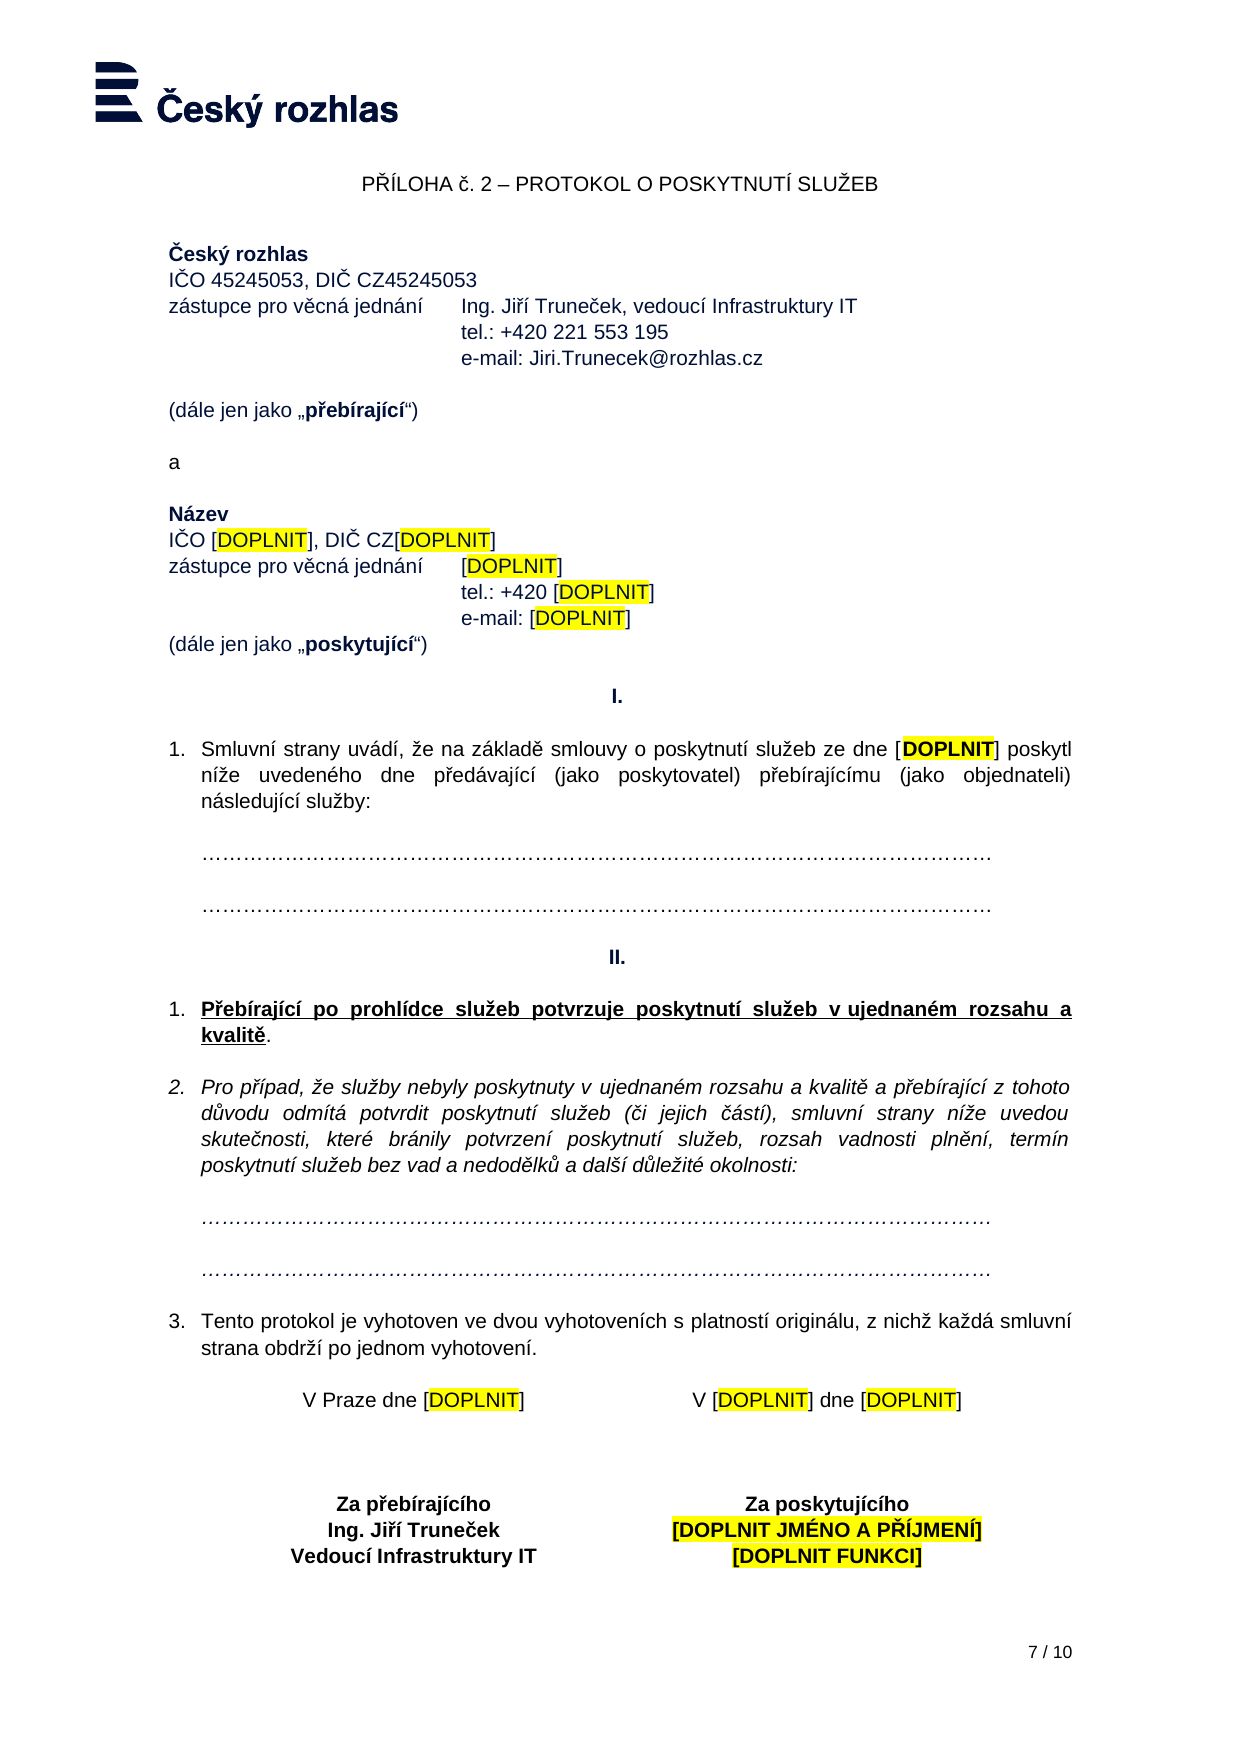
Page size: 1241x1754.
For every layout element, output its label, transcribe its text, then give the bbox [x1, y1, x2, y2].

subtitle …………………………………………………………………………………………………… [201, 1256, 1072, 1282]
text zástupce pro věcná jednání [DOPLNIT] [168, 553, 1072, 579]
list …………………………………………………………………………………………………… [201, 891, 1072, 917]
text e-mail: Jiri.Trunecek@rozhlas.cz [168, 344, 1072, 371]
table_cell Za poskytujícího [DOPLNIT JMÉNO A PŘÍJMENÍ] [DOPLNIT FUNKCI] [621, 1412, 1033, 1568]
text zástupce pro věcná jednání Ing. Jiří Truneček, vedoucí Infrastruktury IT [168, 292, 1072, 318]
picture [95, 62, 398, 128]
text IČO [DOPLNIT], DIČ CZ[DOPLNIT] [168, 527, 1072, 553]
text (dále jen jako „poskytující“) [168, 631, 1072, 657]
text Název [168, 501, 1072, 527]
subtitle …………………………………………………………………………………………………… [201, 1204, 1072, 1230]
text tel.: +420 [DOPLNIT] [168, 579, 1072, 605]
text e-mail: [DOPLNIT] [168, 605, 1072, 631]
text a [168, 449, 1072, 475]
list Přebírající po prohlídce služeb potvrzuje poskytnutí služeb v ujednaném rozsahu a kvalitě. [168, 996, 1072, 1048]
table_cell Za přebírajícího Ing. Jiří Truneček Vedoucí Infrastruktury IT [207, 1412, 621, 1568]
text Český rozhlas [168, 240, 1072, 266]
list Pro případ, že služby nebyly poskytnuty v ujednaném rozsahu a kvalitě a přebírající z tohoto důvodu odmítá potvrdit poskytnutí služeb (či jejich částí), smluvní strany níže uvedou skutečnosti, které bránily potvrzení poskytnutí služeb, rozsah vadnosti plnění, termín poskytnutí služeb bez vad a nedodělků a další důležité okolnosti: [168, 1074, 1072, 1178]
list Smluvní strany uvádí, že na základě smlouvy o poskytnutí služeb ze dne [DOPLNIT] poskytl níže uvedeného dne předávající (jako poskytovatel) přebírajícímu (jako objednateli) následující služby: [168, 735, 1072, 813]
text IČO 45245053, DIČ CZ45245053 [168, 266, 1072, 292]
table_header V [DOPLNIT] dne [DOPLNIT] [621, 1386, 1033, 1412]
text PŘÍLOHA č. 2 – PROTOKOL O POSKYTNUTÍ SLUŽEB [168, 172, 1072, 196]
text tel.: +420 221 553 195 [168, 318, 1072, 344]
list Tento protokol je vyhotoven ve dvou vyhotoveních s platností originálu, z nichž každá smluvní strana obdrží po jednom vyhotovení. [168, 1308, 1072, 1360]
table_header V Praze dne [DOPLNIT] [207, 1386, 621, 1412]
text (dále jen jako „přebírající“) [168, 397, 1072, 423]
list …………………………………………………………………………………………………… [201, 839, 1072, 865]
